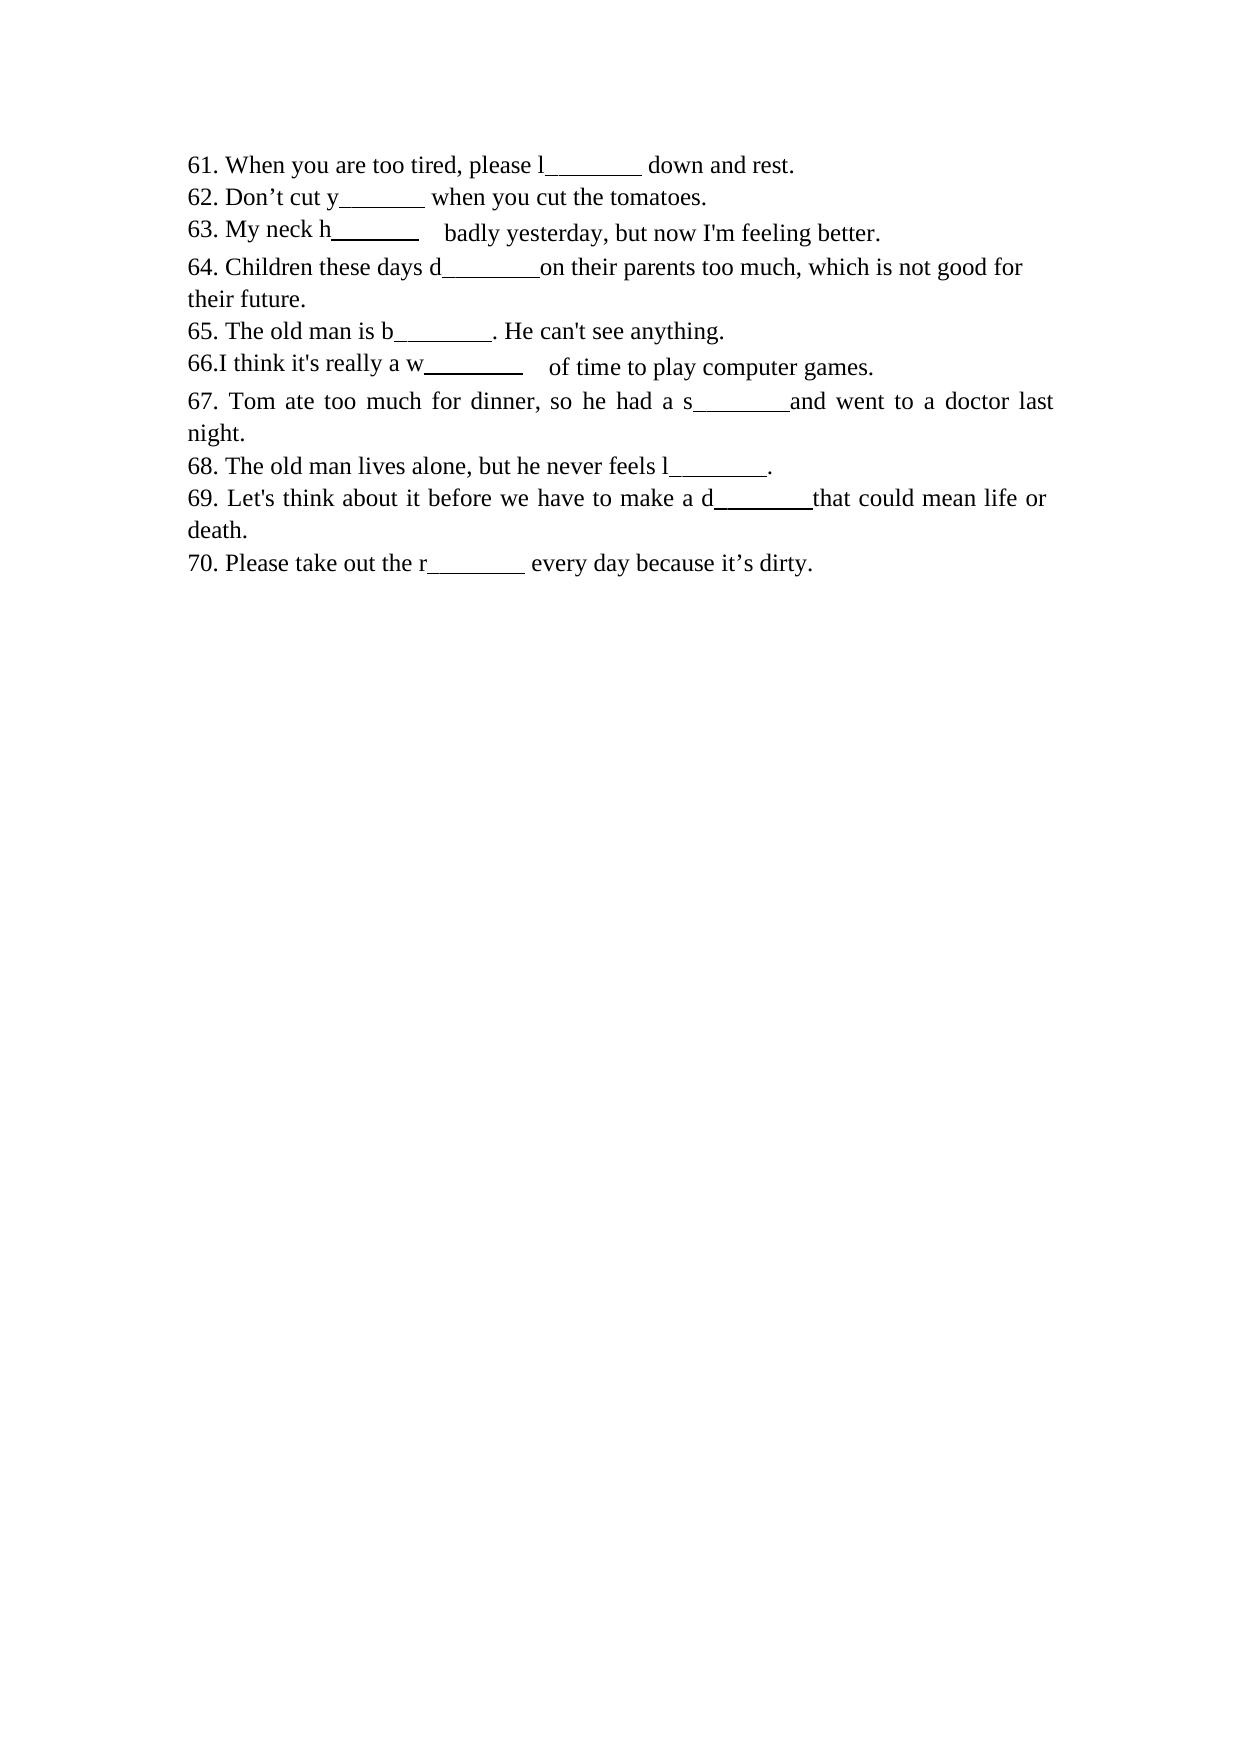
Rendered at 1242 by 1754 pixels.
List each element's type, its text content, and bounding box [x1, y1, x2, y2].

text of time to play computer games. [549, 353, 1071, 382]
text badly yesterday, but now I'm feeling better. [444, 219, 1071, 247]
text 63. My neck h [187, 215, 427, 243]
text 70. Please take out the r every day because it’s dirty. [187, 548, 1071, 577]
text 61. When you are too tired, please l down and rest. [187, 150, 1071, 179]
text 69. Let's think about it before we have to make a d that could mean life or death. [187, 483, 1063, 544]
text 64. Children these days d on their parents too much, which is not good for their future. [187, 252, 1030, 313]
text 66.I think it's really a w [187, 349, 532, 377]
text 67. Tom ate too much for dinner, so he had a s and went to a doctor last night. [187, 386, 1062, 447]
text 68. The old man lives alone, but he never feels l . [187, 451, 1071, 479]
text 62. Don’t cut y when you cut the tomatoes. [187, 182, 1071, 211]
text 65. The old man is b . He can't see anything. [187, 317, 1071, 345]
